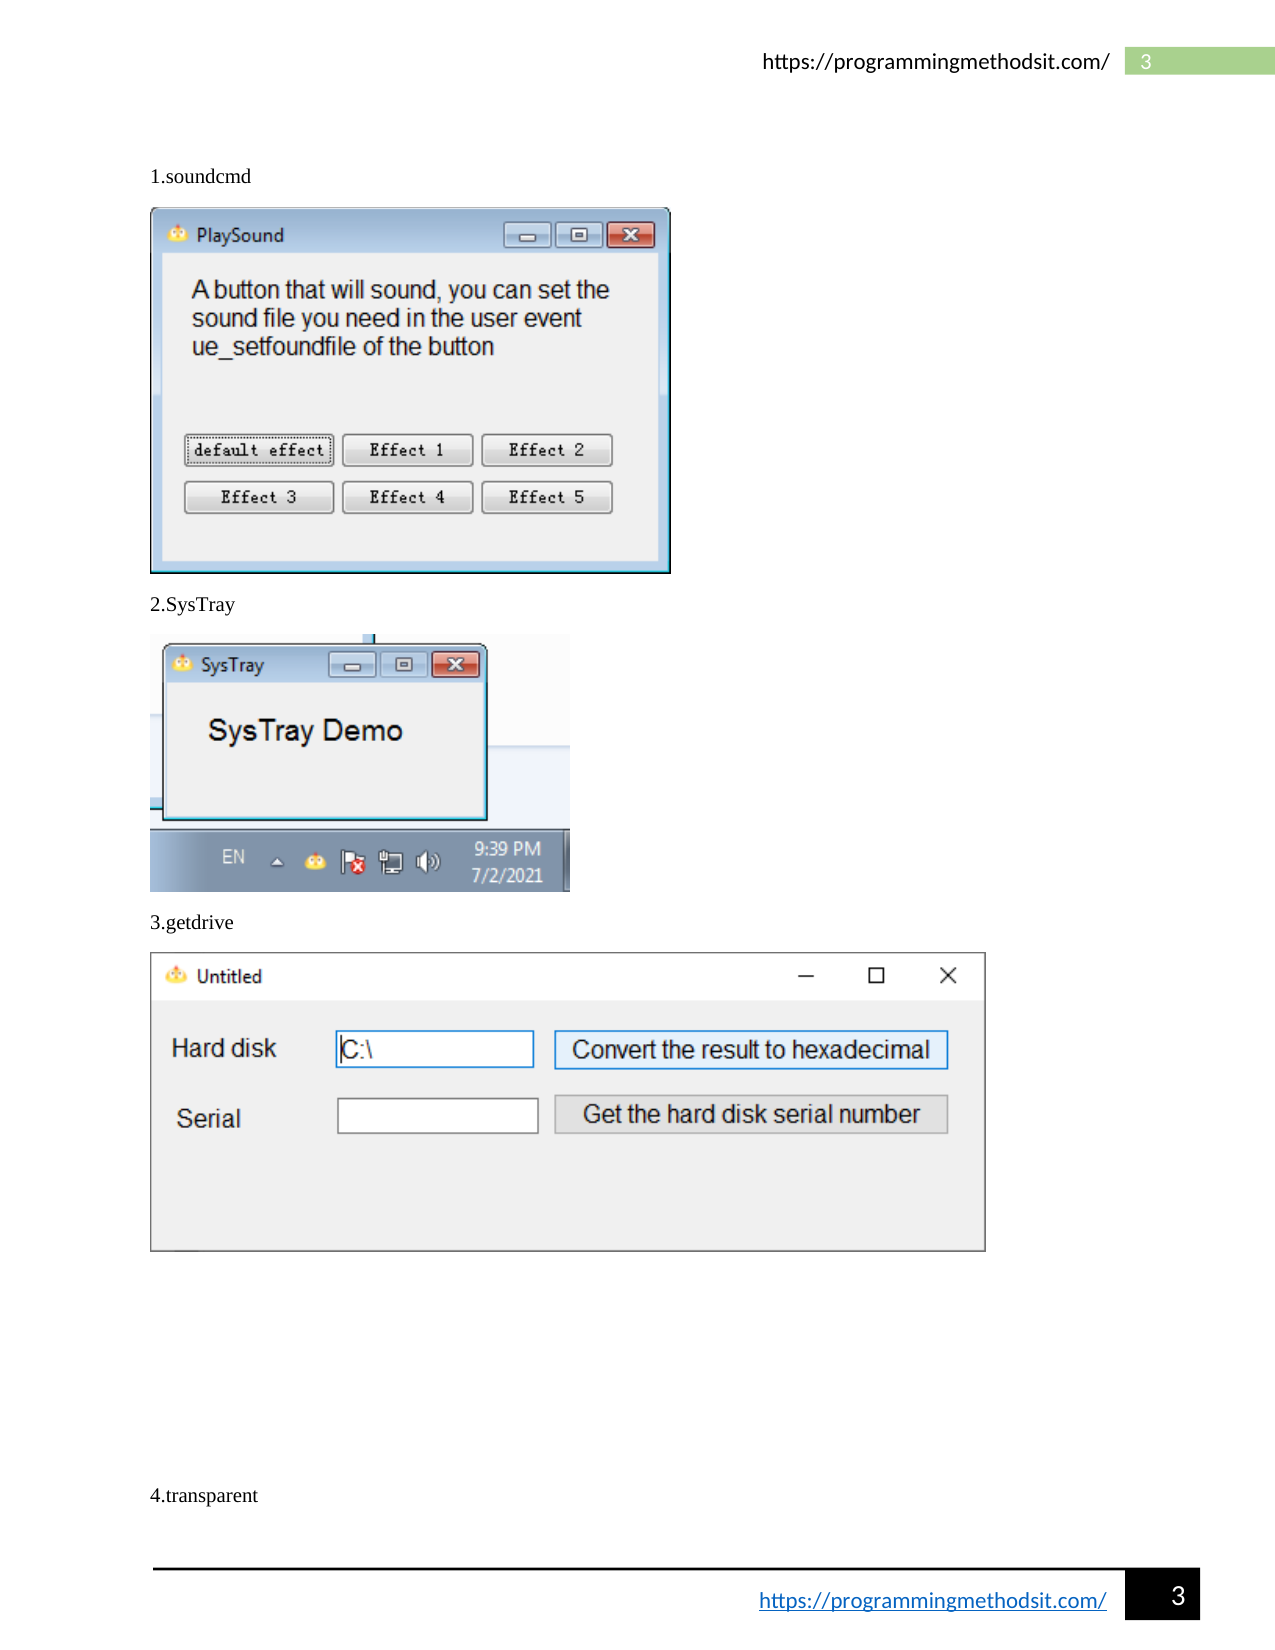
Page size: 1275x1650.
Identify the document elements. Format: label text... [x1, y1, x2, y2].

text 1.soundcmd [150, 164, 1125, 188]
text 3.getdrive [150, 910, 1125, 934]
text 4.transparent [150, 1483, 1125, 1507]
text 2.SysTray [150, 592, 1125, 616]
picture [150, 634, 570, 892]
picture [150, 207, 671, 574]
picture [150, 952, 986, 1252]
